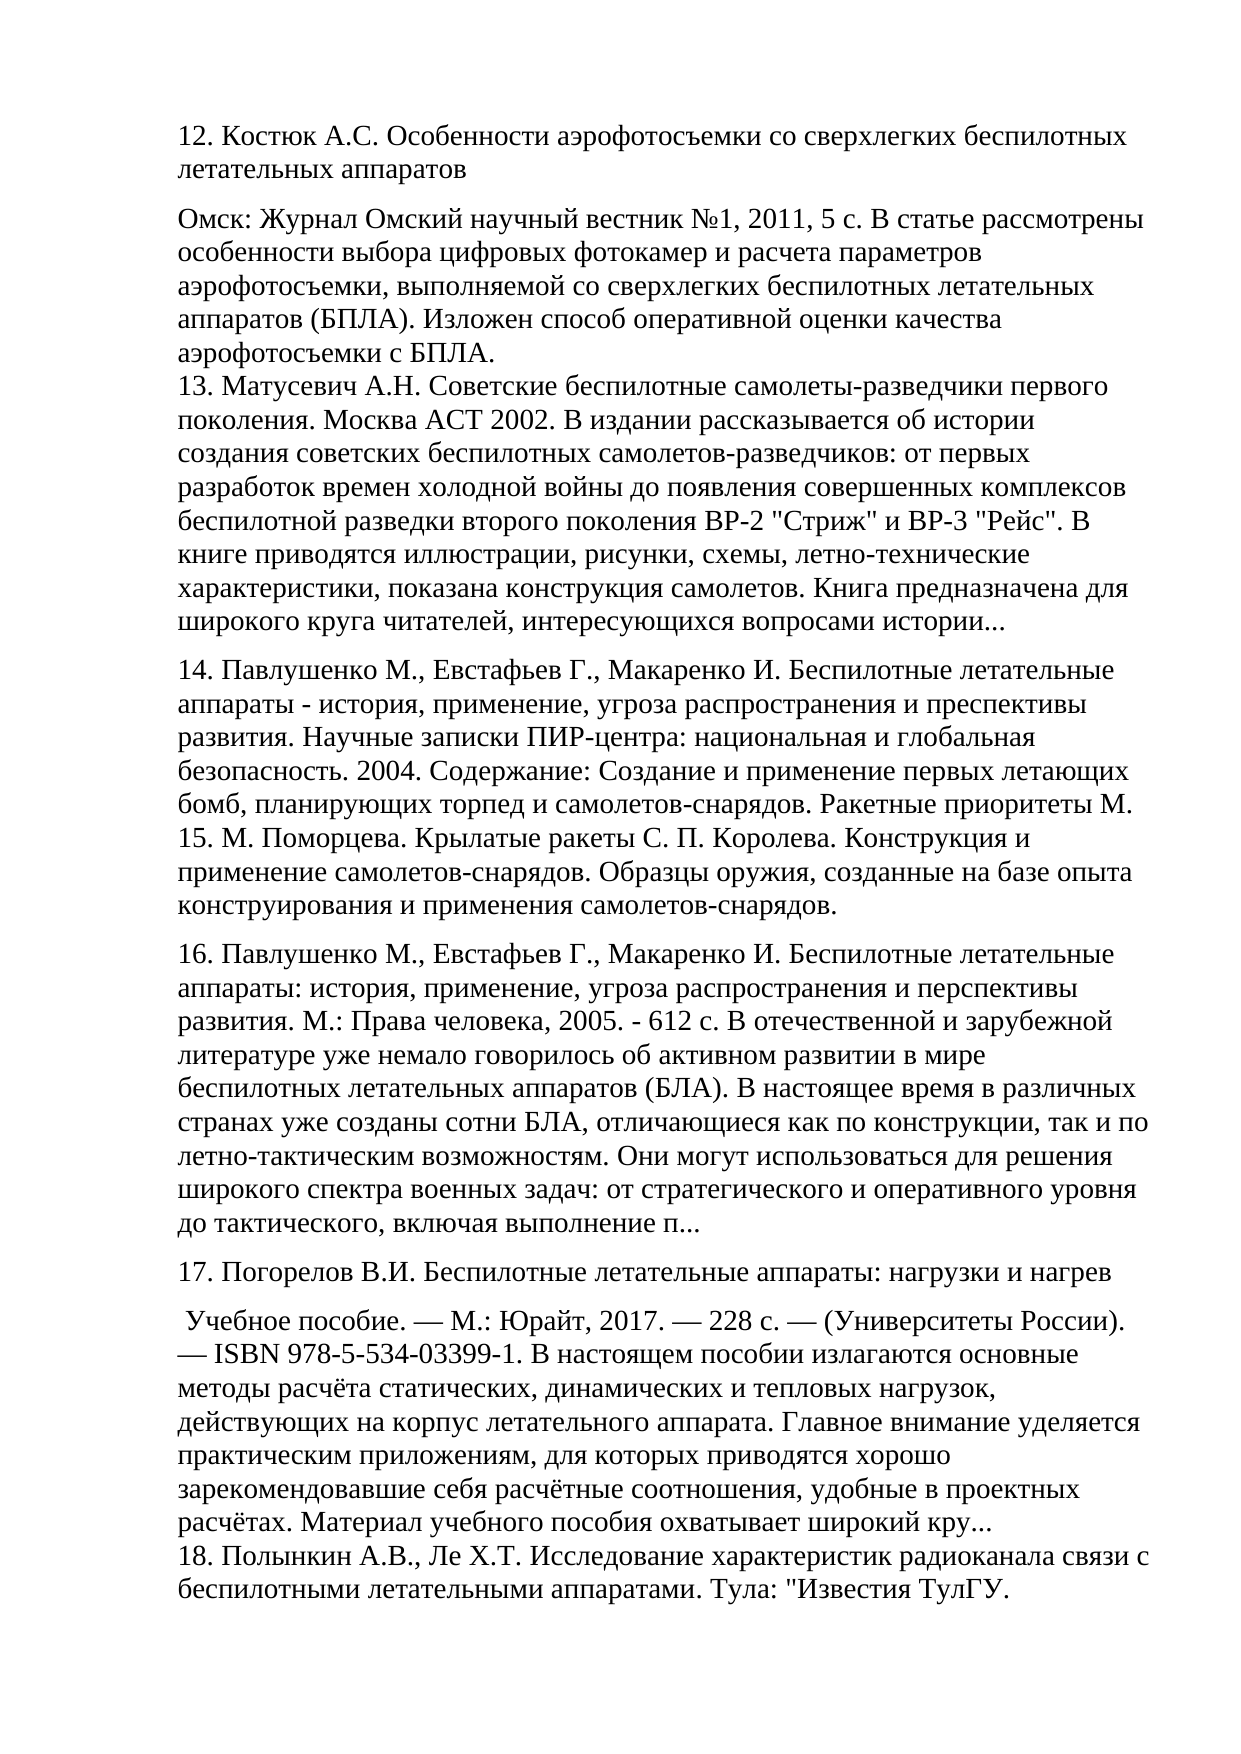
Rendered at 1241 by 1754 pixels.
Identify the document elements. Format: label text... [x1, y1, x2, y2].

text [177, 1538, 1152, 1605]
text 17. Погорелов В.И. Беспилотные летательные аппараты: нагрузки и нагрев [177, 1254, 1152, 1287]
text 16. Павлушенко М., Евстафьев Г., Макаренко И. Беспилотные летательные аппараты: история, применение, угроза распространения и перспективы развития. М.: Права человека, 2005. - 612 с. В отечественной и зарубежной литературе уже немало говорилось об активном развитии в мире беспилотных летательных аппаратов (БЛА). В настоящее время в различных странах уже созданы сотни БЛА, отличающиеся как по конструкции, так и по летно-тактическим возможностям. Они могут использоваться для решения широкого спектра военных задач: от стратегического и оперативного уровня до тактического, включая выполнение п... [177, 936, 1152, 1238]
text Омск: Журнал Омский научный вестник №1, 2011, 5 с. В статье рассмотрены особенности выбора цифровых фотокамер и расчета параметров аэрофотосъемки, выполняемой со сверхлегких беспилотных летательных аппаратов (БПЛА). Изложен способ оперативной оценки качества аэрофотосъемки с БПЛА. [177, 201, 1152, 368]
text 13. Матусевич А.Н. Советские беспилотные самолеты-разведчики первого поколения. Москва АСТ 2002. В издании рассказывается об истории создания советских беспилотных самолетов-разведчиков: от первых разработок времен холодной войны до появления совершенных комплексов беспилотной разведки второго поколения ВР-2 "Стриж" и ВР-3 "Рейс". В книге приводятся иллюстрации, рисунки, схемы, летно-технические характеристики, показана конструкция самолетов. Книга предназначена для широкого круга читателей, интересующихся вопросами истории... [177, 368, 1152, 637]
text 14. Павлушенко М., Евстафьев Г., Макаренко И. Беспилотные летательные аппараты - история, применение, угроза распространения и преспективы развития. Научные записки ПИР-центра: национальная и глобальная безопасность. 2004. Содержание: Создание и применение первых летающих бомб, планирующих торпед и самолетов-снарядов. Ракетные приоритеты М. 15. М. Поморцева. Крылатые ракеты С. П. Королева. Конструкция и применение самолетов-снарядов. Образцы оружия, созданные на базе опыта конструирования и применения самолетов-снарядов. [177, 652, 1152, 921]
text 12. Костюк А.С. Особенности аэрофотосъемки со сверхлегких беспилотных летательных аппаратов [177, 118, 1152, 185]
text Учебное пособие. — М.: Юрайт, 2017. — 228 с. — (Университеты России). — ISBN 978-5-534-03399-1. В настоящем пособии излагаются основные методы расчёта статических, динамических и тепловых нагрузок, действующих на корпус летательного аппарата. Главное внимание уделяется практическим приложениям, для которых приводятся хорошо зарекомендовавшие себя расчётные соотношения, удобные в проектных расчётах. Материал учебного пособия охватывает широкий кру... [177, 1303, 1152, 1538]
